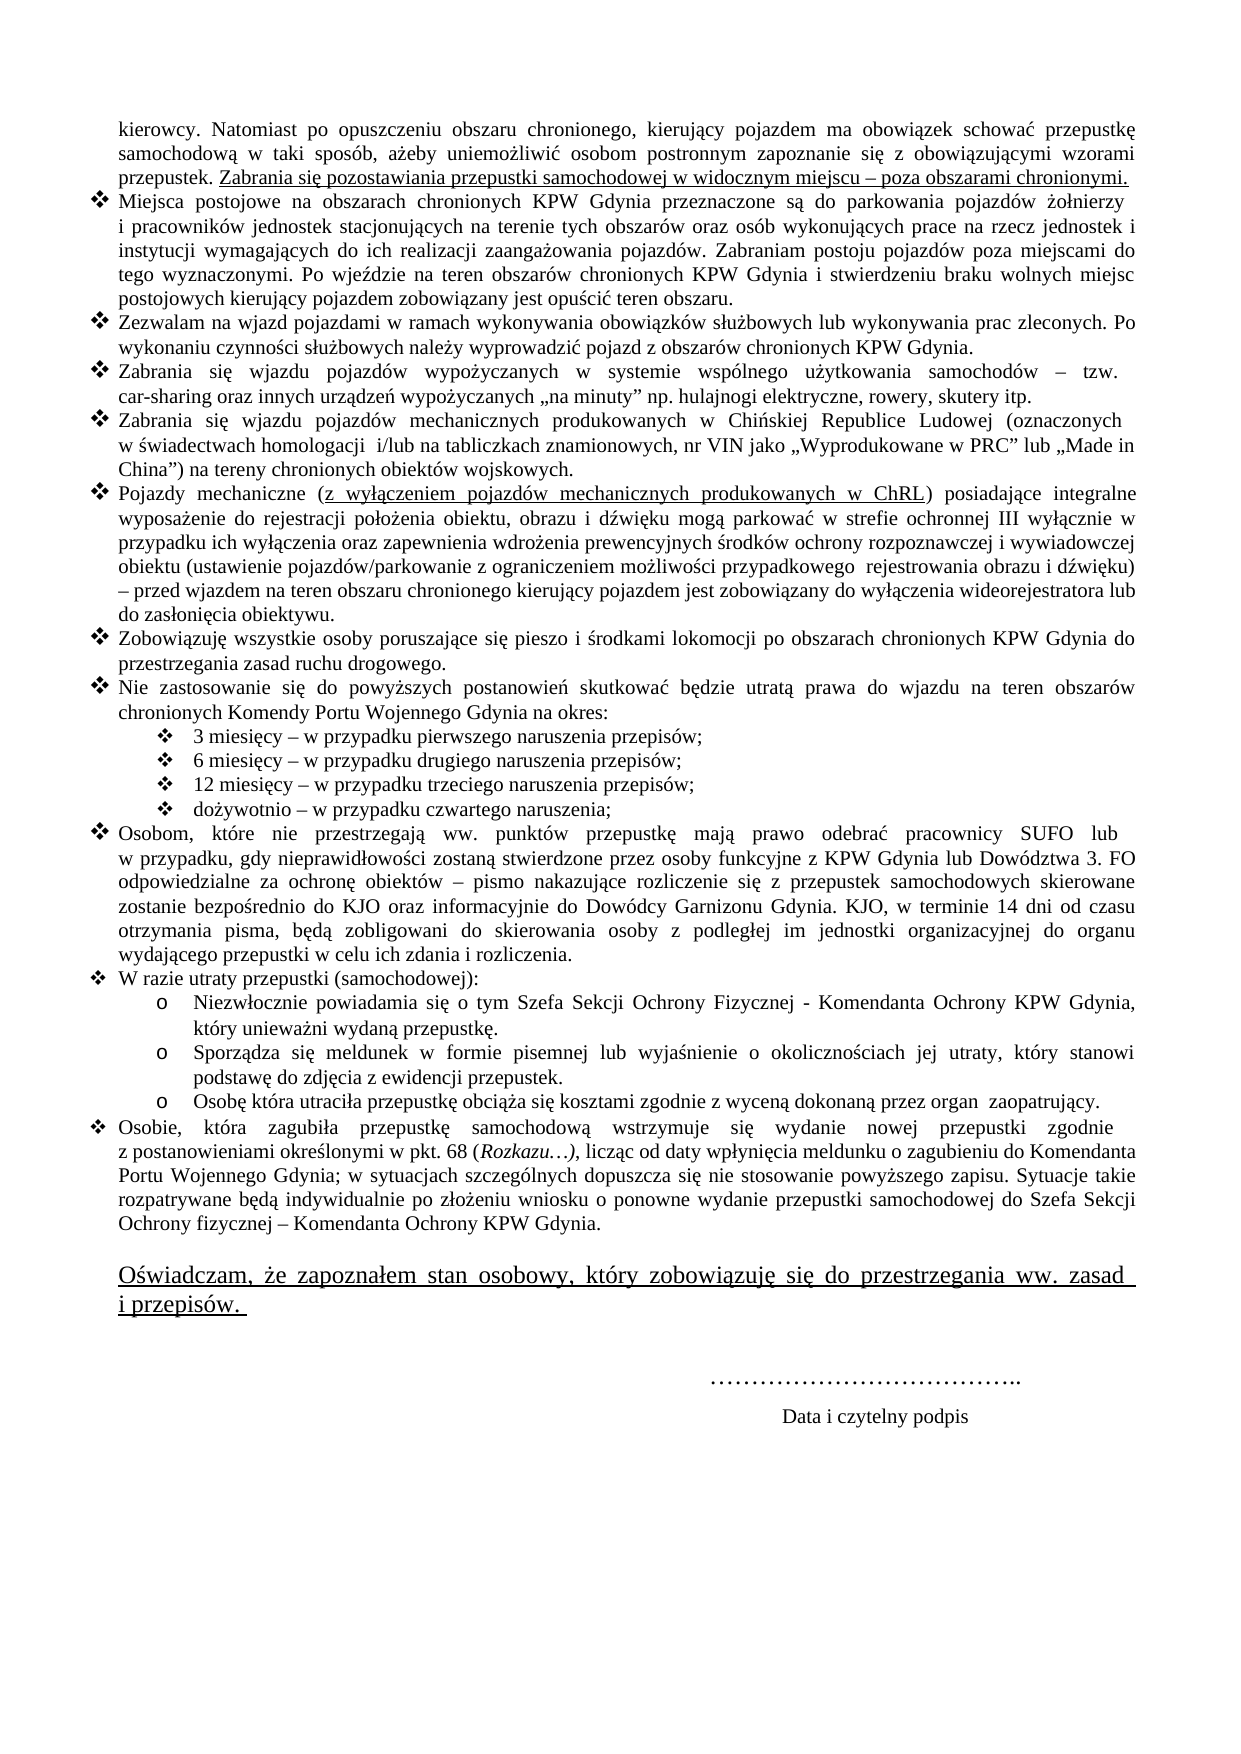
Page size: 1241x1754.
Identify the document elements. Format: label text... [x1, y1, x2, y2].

list Zobowiązuję wszystkie osoby poruszające się pieszo i środkami lokomocji po obszarach chronionych KPW Gdynia do przestrzegania zasad ruchu drogowego. [88, 626, 1137, 675]
list Zezwalam na wjazd pojazdami w ramach wykonywania obowiązków służbowych lub wykonywania prac zleconych. Po wykonaniu czynności służbowych należy wyprowadzić pojazd z obszarów chronionych KPW Gdynia. [88, 310, 1137, 359]
list Zabrania się wjazdu pojazdów mechanicznych produkowanych w Chińskiej Republice Ludowej (oznaczonych w świadectwach homologacji i/lub na tabliczkach znamionowych, nr VIN jako „Wyprodukowane w PRC” lub „Made in China”) na tereny chronionych obiektów wojskowych. [88, 408, 1137, 481]
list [88, 117, 1137, 189]
list W razie utraty przepustki (samochodowej): [88, 966, 1137, 990]
text ……………………………….. [118, 1361, 1137, 1390]
list Miejsca postojowe na obszarach chronionych KPW Gdynia przeznaczone są do parkowania pojazdów żołnierzy i pracowników jednostek stacjonujących na terenie tych obszarów oraz osób wykonujących prace na rzecz jednostek i instytucji wymagających do ich realizacji zaangażowania pojazdów. Zabraniam postoju pojazdów poza miejscami do tego wyznaczonymi. Po wjeździe na teren obszarów chronionych KPW Gdynia i stwierdzeniu braku wolnych miejsc postojowych kierujący pojazdem zobowiązany jest opuścić teren obszaru. [88, 189, 1137, 310]
list Pojazdy mechaniczne (z wyłączeniem pojazdów mechanicznych produkowanych w ChRL) posiadające integralne wyposażenie do rejestracji położenia obiektu, obrazu i dźwięku mogą parkować w strefie ochronnej III wyłącznie w przypadku ich wyłączenia oraz zapewnienia wdrożenia prewencyjnych środków ochrony rozpoznawczej i wywiadowczej obiektu (ustawienie pojazdów/parkowanie z ograniczeniem możliwości przypadkowego rejestrowania obrazu i dźwięku) – przed wjazdem na teren obszaru chronionego kierujący pojazdem jest zobowiązany do wyłączenia wideorejestratora lub do zasłonięcia obiektywu. [88, 481, 1137, 626]
list Osobę która utraciła przepustkę obciąża się kosztami zgodnie z wyceną dokonaną przez organ zaopatrujący. [156, 1089, 1137, 1115]
list Osobom, które nie przestrzegają ww. punktów przepustkę mają prawo odebrać pracownicy SUFO lub w przypadku, gdy nieprawidłowości zostaną stwierdzone przez osoby funkcyjne z KPW Gdynia lub Dowództwa 3. FO odpowiedzialne za ochronę obiektów – pismo nakazujące rozliczenie się z przepustek samochodowych skierowane zostanie bezpośrednio do KJO oraz informacyjnie do Dowódcy Garnizonu Gdynia. KJO, w terminie 14 dni od czasu otrzymania pisma, będą zobligowani do skierowania osoby z podległej im jednostki organizacyjnej do organu wydającego przepustki w celu ich zdania i rozliczenia. [88, 821, 1137, 966]
list dożywotnio – w przypadku czwartego naruszenia; [156, 796, 1137, 821]
list 3 miesięcy – w przypadku pierwszego naruszenia przepisów; [156, 724, 1137, 748]
text Oświadczam, że zapoznałem stan osobowy, który zobowiązuję się do przestrzegania ww. zasad i przepisów. [118, 1260, 1137, 1318]
list 12 miesięcy – w przypadku trzeciego naruszenia przepisów; [156, 772, 1137, 796]
list Osobie, która zagubiła przepustkę samochodową wstrzymuje się wydanie nowej przepustki zgodnie z postanowieniami określonymi w pkt. 68 (Rozkazu…), licząc od daty wpłynięcia meldunku o zagubieniu do Komendanta Portu Wojennego Gdynia; w sytuacjach szczególnych dopuszcza się nie stosowanie powyższego zapisu. Sytuacje takie rozpatrywane będą indywidualnie po złożeniu wniosku o ponowne wydanie przepustki samochodowej do Szefa Sekcji Ochrony fizycznej – Komendanta Ochrony KPW Gdynia. [88, 1115, 1137, 1235]
list Nie zastosowanie się do powyższych postanowień skutkować będzie utratą prawa do wjazdu na teren obszarów chronionych Komendy Portu Wojennego Gdynia na okres: [88, 675, 1137, 724]
text Data i czytelny podpis [708, 1404, 1137, 1428]
list Niezwłocznie powiadamia się o tym Szefa Sekcji Ochrony Fizycznej - Komendanta Ochrony KPW Gdynia, który unieważni wydaną przepustkę. [156, 990, 1137, 1039]
list 6 miesięcy – w przypadku drugiego naruszenia przepisów; [156, 748, 1137, 772]
list Sporządza się meldunek w formie pisemnej lub wyjaśnienie o okolicznościach jej utraty, który stanowi podstawę do zdjęcia z ewidencji przepustek. [156, 1039, 1137, 1089]
list Zabrania się wjazdu pojazdów wypożyczanych w systemie wspólnego użytkowania samochodów – tzw. car-sharing oraz innych urządzeń wypożyczanych „na minuty” np. hulajnogi elektryczne, rowery, skutery itp. [88, 359, 1137, 408]
